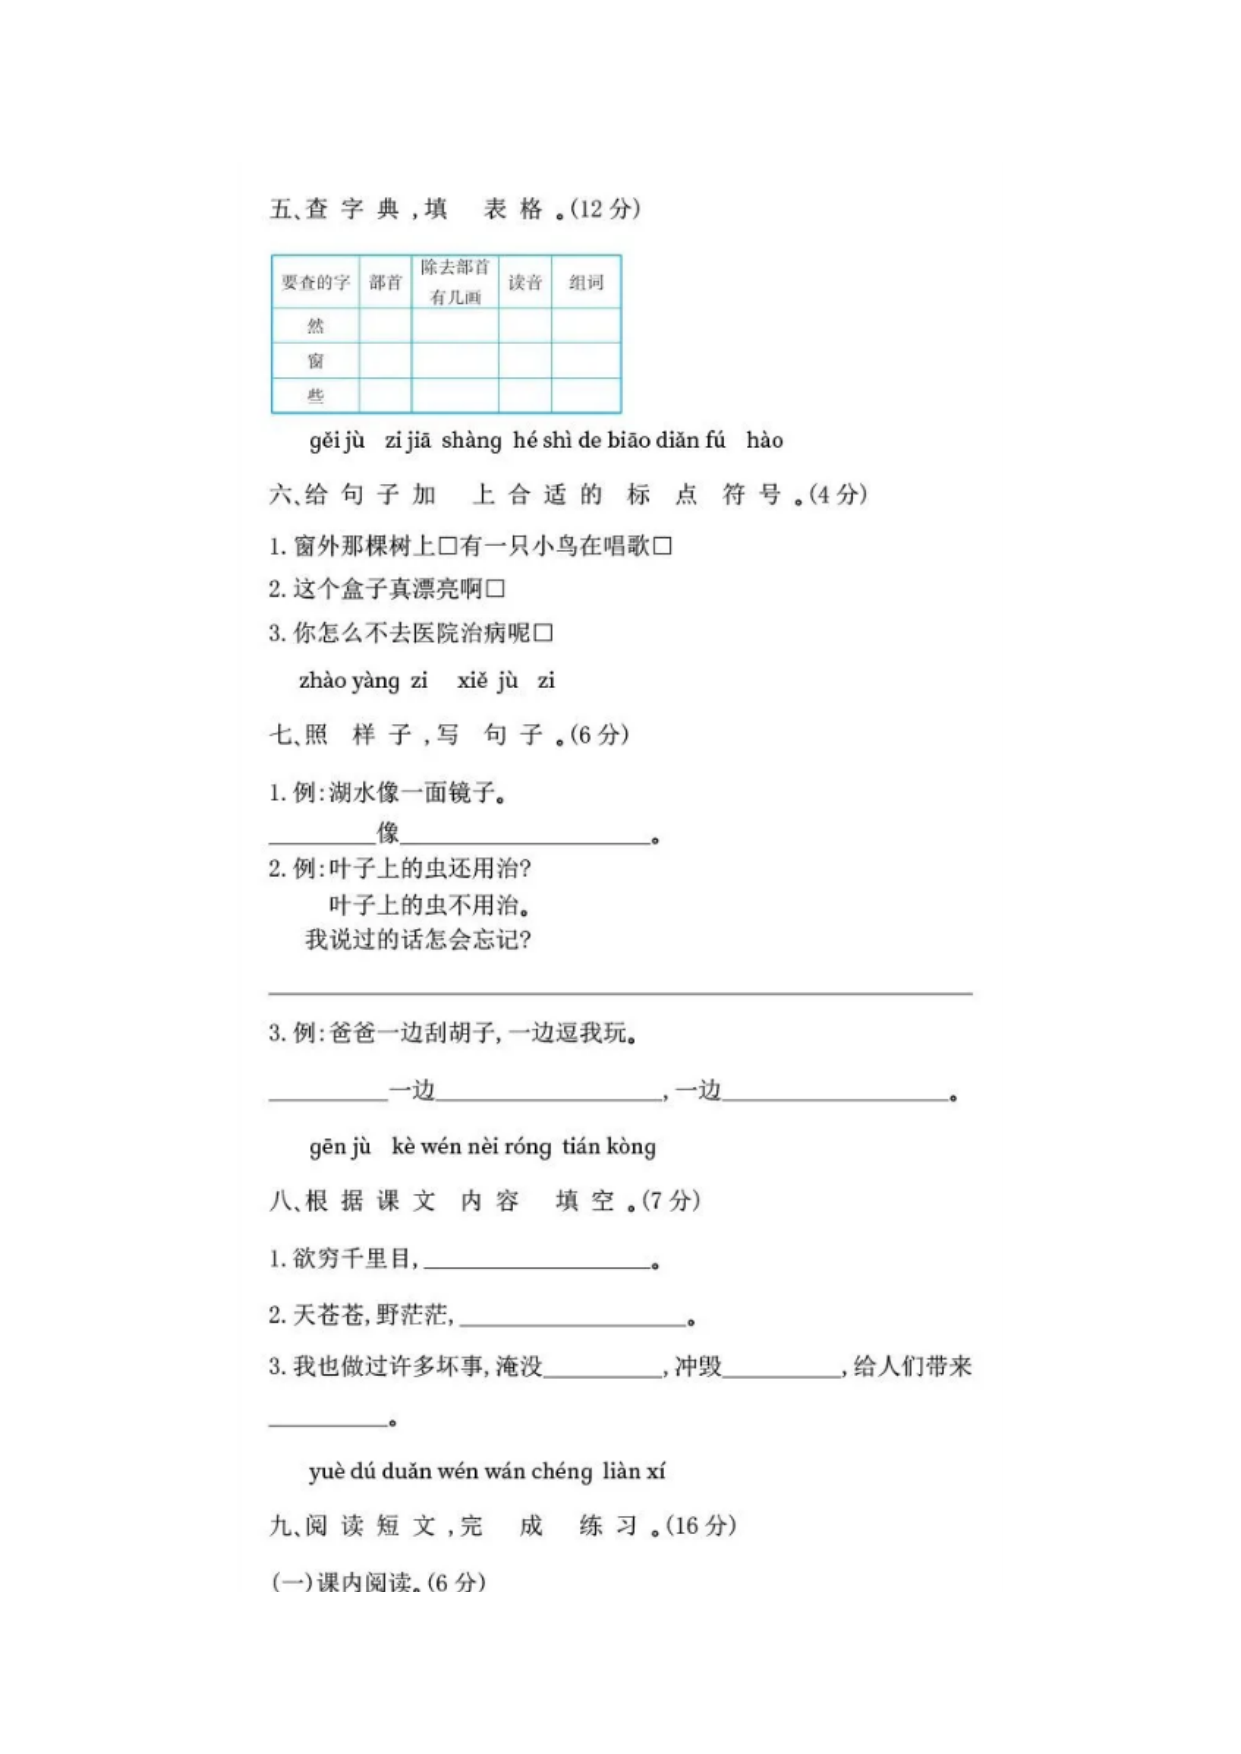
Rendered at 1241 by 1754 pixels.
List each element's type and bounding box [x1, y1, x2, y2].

picture [237, 162, 1004, 1592]
